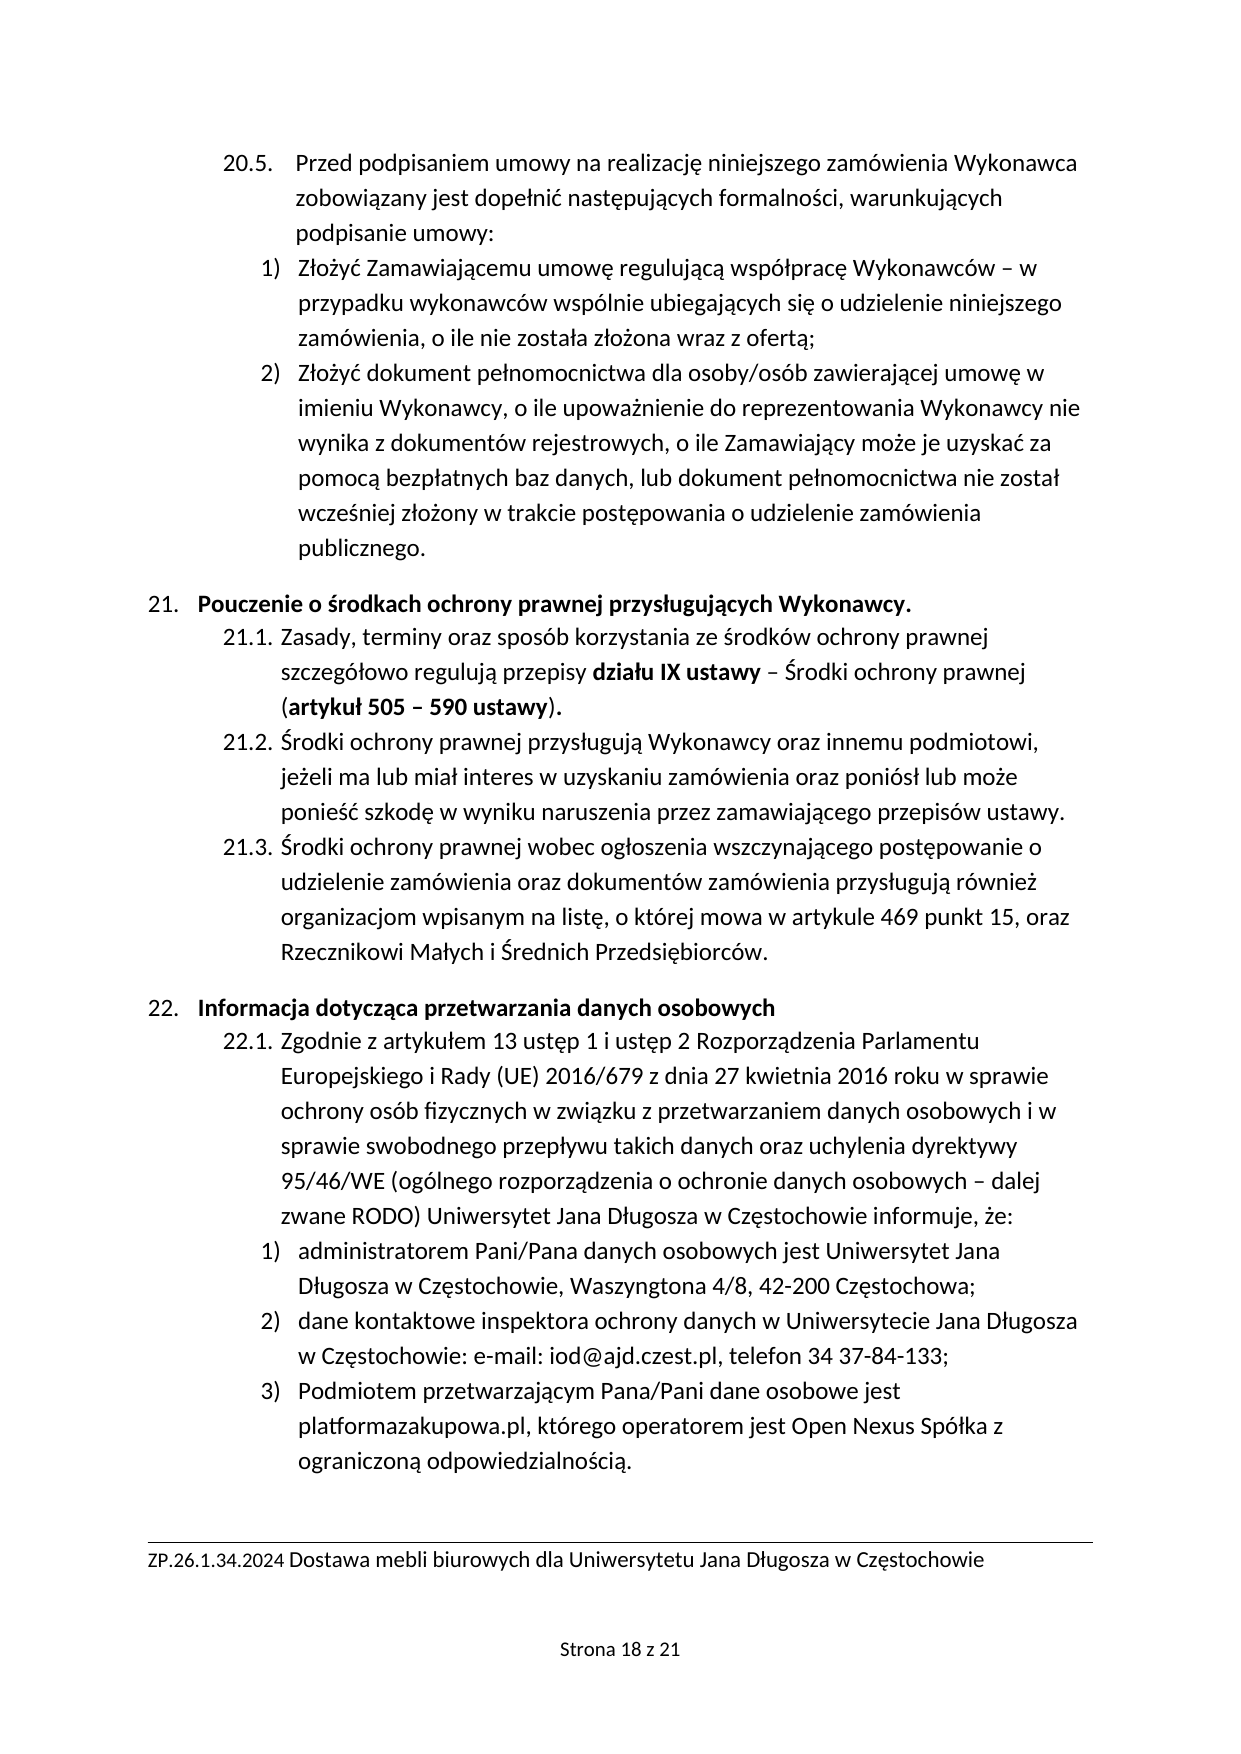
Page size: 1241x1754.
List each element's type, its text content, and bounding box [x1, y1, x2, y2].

list Przed podpisaniem umowy na realizację niniejszego zamówienia Wykonawca zobowiązany jest dopełnić następujących formalności, warunkujących podpisanie umowy: [223, 148, 1093, 248]
list Podmiotem przetwarzającym Pana/Pani dane osobowe jest platformazakupowa.pl, którego operatorem jest Open Nexus Spółka z ograniczoną odpowiedzialnością. [260, 1375, 1093, 1476]
list Środki ochrony prawnej przysługują Wykonawcy oraz innemu podmiotowi, jeżeli ma lub miał interes w uzyskaniu zamówienia oraz poniósł lub może ponieść szkodę w wyniku naruszenia przez zamawiającego przepisów ustawy. [223, 726, 1093, 827]
subtitle Pouczenie o środkach ochrony prawnej przysługujących Wykonawcy. [148, 588, 1093, 619]
subtitle Informacja dotycząca przetwarzania danych osobowych [148, 992, 1093, 1023]
list administratorem Pani/Pana danych osobowych jest Uniwersytet Jana Długosza w Częstochowie, Waszyngtona 4/8, 42-200 Częstochowa; [260, 1235, 1093, 1301]
list Złożyć Zamawiającemu umowę regulującą współpracę Wykonawców – w przypadku wykonawców wspólnie ubiegających się o udzielenie niniejszego zamówienia, o ile nie została złożona wraz z ofertą; [260, 253, 1093, 353]
list Złożyć dokument pełnomocnictwa dla osoby/osób zawierającej umowę w imieniu Wykonawcy, o ile upoważnienie do reprezentowania Wykonawcy nie wynika z dokumentów rejestrowych, o ile Zamawiający może je uzyskać za pomocą bezpłatnych baz danych, lub dokument pełnomocnictwa nie został wcześniej złożony w trakcie postępowania o udzielenie zamówienia publicznego. [260, 358, 1093, 563]
list Zgodnie z artykułem 13 ustęp 1 i ustęp 2 Rozporządzenia Parlamentu Europejskiego i Rady (UE) 2016/679 z dnia 27 kwietnia 2016 roku w sprawie ochrony osób fizycznych w związku z przetwarzaniem danych osobowych i w sprawie swobodnego przepływu takich danych oraz uchylenia dyrektywy 95/46/WE (ogólnego rozporządzenia o ochronie danych osobowych – dalej zwane RODO) Uniwersytet Jana Długosza w Częstochowie informuje, że: [223, 1025, 1093, 1231]
list dane kontaktowe inspektora ochrony danych w Uniwersytecie Jana Długosza w Częstochowie: e-mail: iod@ajd.czest.pl, telefon 34 37-84-133; [260, 1305, 1093, 1371]
list Zasady, terminy oraz sposób korzystania ze środków ochrony prawnej szczegółowo regulują przepisy działu IX ustawy – Środki ochrony prawnej (artykuł 505 – 590 ustawy). [223, 621, 1093, 722]
list Środki ochrony prawnej wobec ogłoszenia wszczynającego postępowanie o udzielenie zamówienia oraz dokumentów zamówienia przysługują również organizacjom wpisanym na listę, o której mowa w artykule 469 punkt 15, oraz Rzecznikowi Małych i Średnich Przedsiębiorców. [223, 831, 1093, 967]
